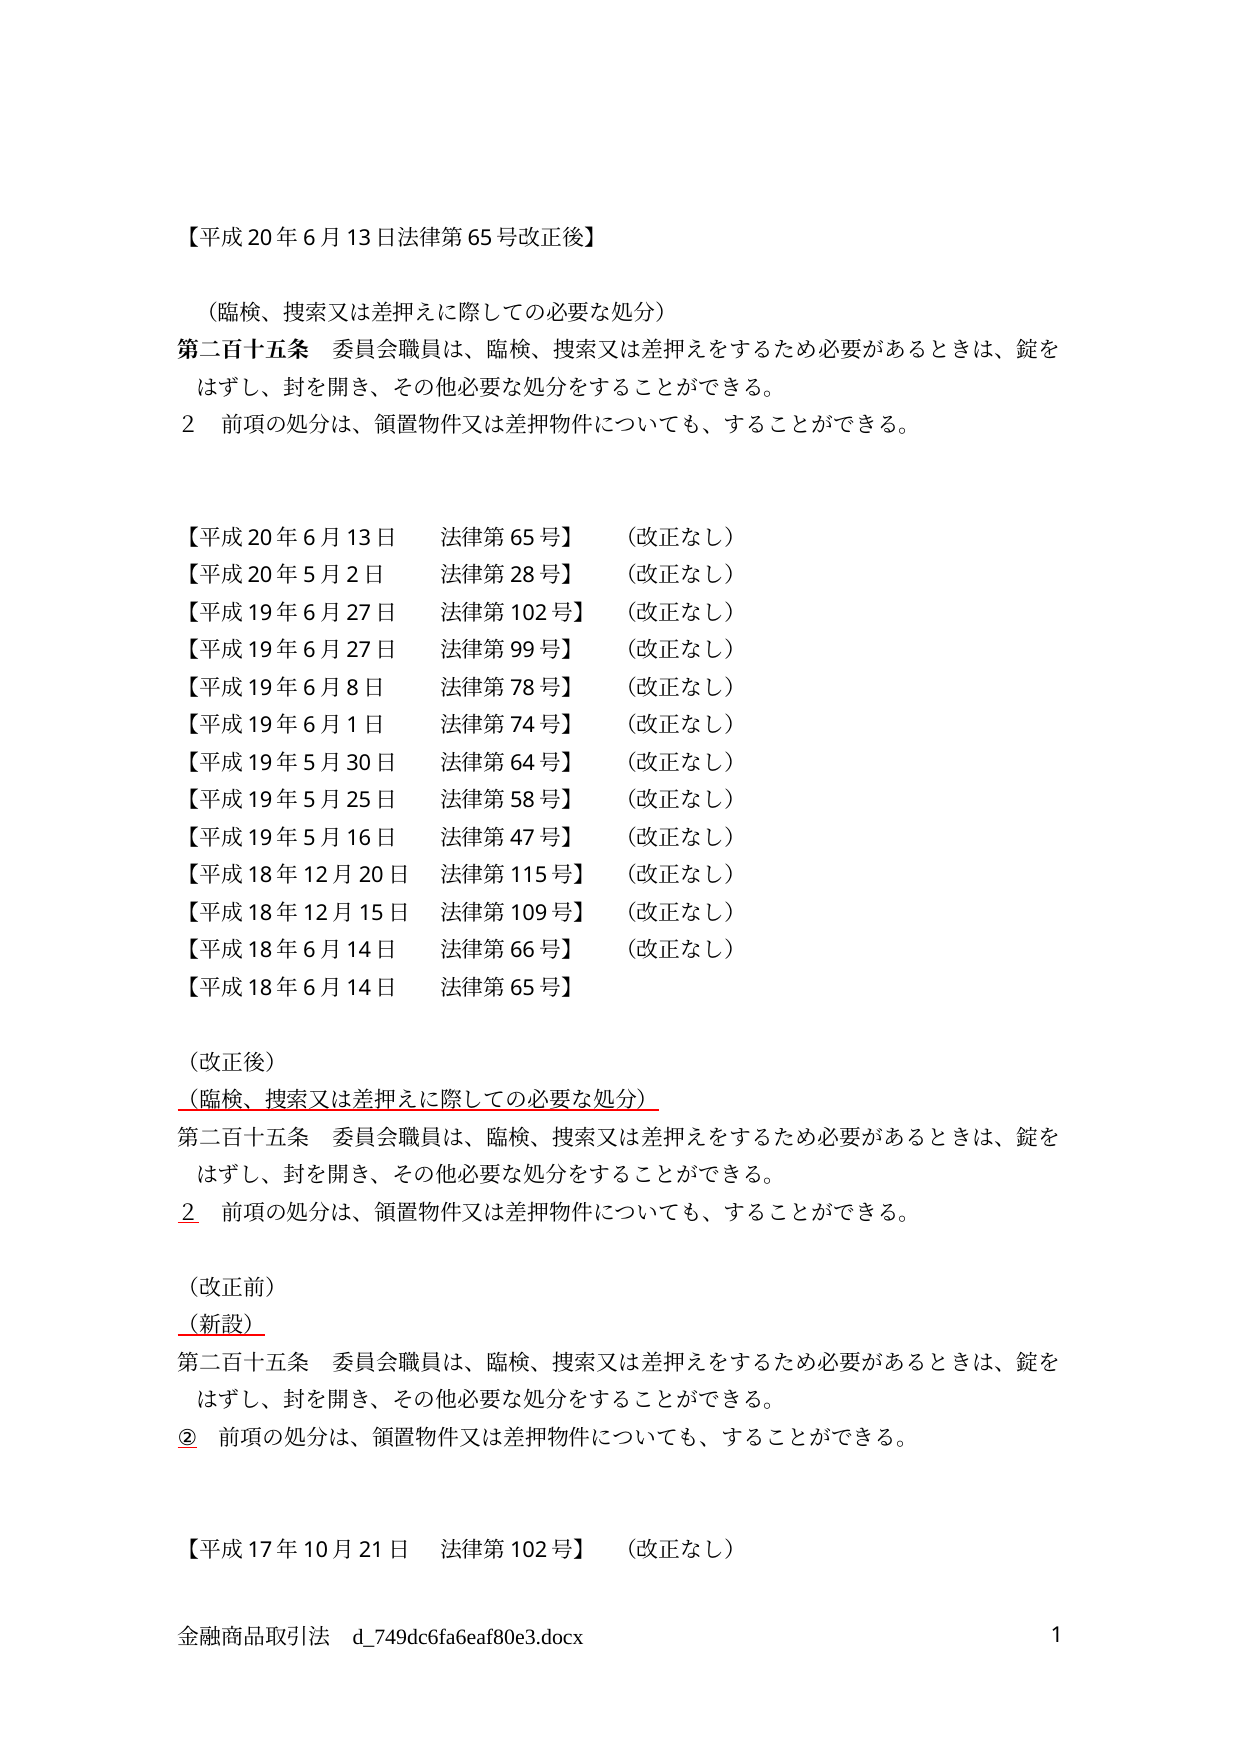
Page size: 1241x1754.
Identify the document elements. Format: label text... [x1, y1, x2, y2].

text 第二百十五条 委員会職員は、臨検、捜索又は差押えをするため必要があるときは、錠をはずし、封を開き、その他必要な処分をすることができる。 [177, 1117, 1063, 1192]
text 【平成17年10月21日 法律第102号】 （改正なし） [177, 1529, 1063, 1567]
text 【平成19年6月8日 法律第78号】 （改正なし） [177, 667, 1063, 704]
text 【平成18年12月15日 法律第109号】 （改正なし） [177, 892, 1063, 929]
text 【平成18年6月14日 法律第65号】 [177, 967, 1063, 1004]
text （改正後） [177, 1042, 1063, 1079]
text 第二百十五条 委員会職員は、臨検、捜索又は差押えをするため必要があるときは、錠をはずし、封を開き、その他必要な処分をすることができる。 [177, 329, 1063, 404]
text ２ 前項の処分は、領置物件又は差押物件についても、することができる。 [177, 1192, 1063, 1229]
text ２ 前項の処分は、領置物件又は差押物件についても、することができる。 [177, 404, 1063, 442]
text ② 前項の処分は、領置物件又は差押物件についても、することができる。 [177, 1417, 1063, 1454]
text 【平成19年6月27日 法律第99号】 （改正なし） [177, 629, 1063, 667]
text 【平成19年6月1日 法律第74号】 （改正なし） [177, 704, 1063, 742]
text 【平成20年5月2日 法律第28号】 （改正なし） [177, 554, 1063, 592]
text 【平成18年12月20日 法律第115号】 （改正なし） [177, 854, 1063, 892]
text 【平成19年5月16日 法律第47号】 （改正なし） [177, 817, 1063, 854]
text （臨検、捜索又は差押えに際しての必要な処分） [196, 292, 1063, 329]
text 【平成18年6月14日 法律第66号】 （改正なし） [177, 929, 1063, 967]
text （臨検、捜索又は差押えに際しての必要な処分） [177, 1079, 1063, 1117]
text 【平成19年5月25日 法律第58号】 （改正なし） [177, 779, 1063, 817]
text 【平成20年6月13日法律第65号改正後】 [177, 217, 1063, 254]
text 【平成19年5月30日 法律第64号】 （改正なし） [177, 742, 1063, 779]
text 【平成19年6月27日 法律第102号】 （改正なし） [177, 592, 1063, 629]
text 【平成20年6月13日 法律第65号】 （改正なし） [177, 517, 1063, 554]
text （改正前） [177, 1267, 1063, 1304]
text 第二百十五条 委員会職員は、臨検、捜索又は差押えをするため必要があるときは、錠をはずし、封を開き、その他必要な処分をすることができる。 [177, 1342, 1063, 1417]
text （新設） [177, 1304, 1063, 1342]
